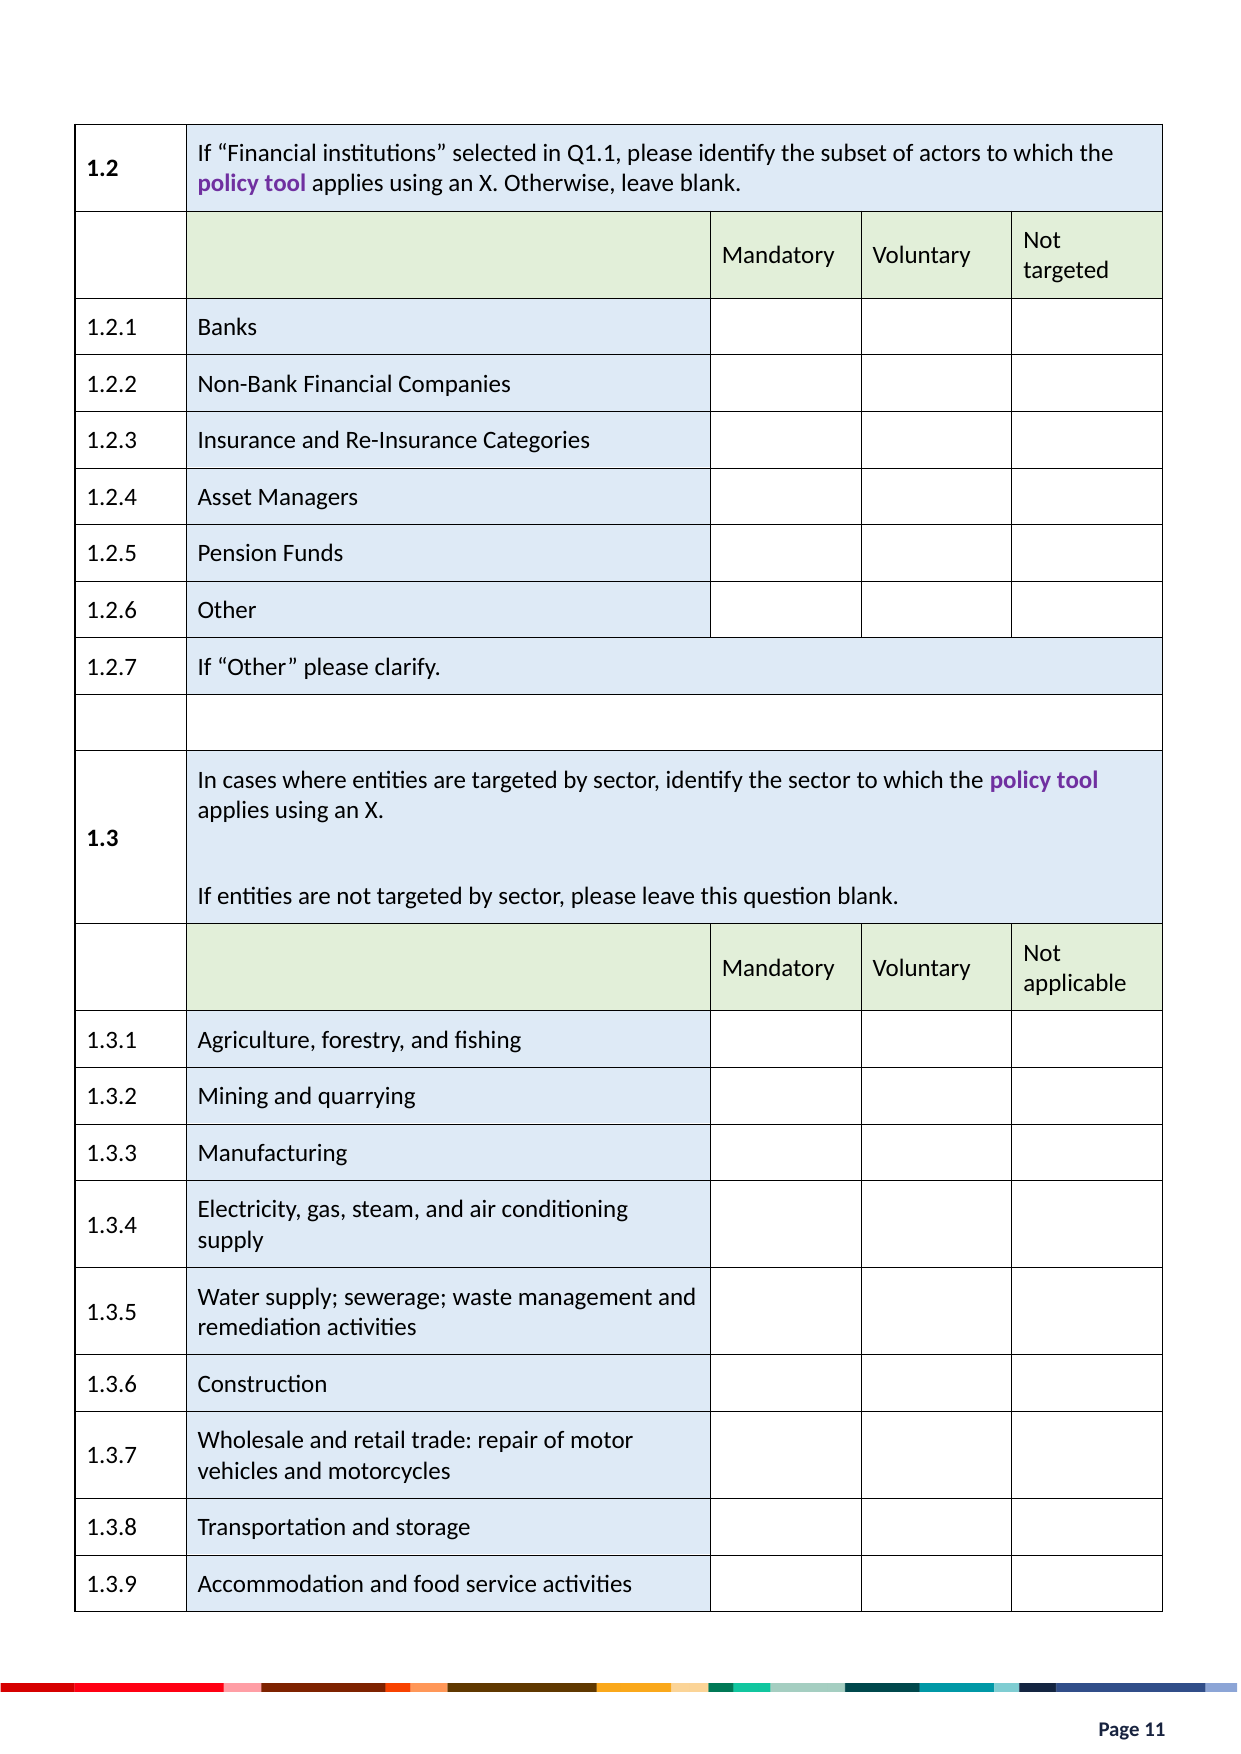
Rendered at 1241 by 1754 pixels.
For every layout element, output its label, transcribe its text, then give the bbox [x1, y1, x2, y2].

table_cell Wholesale and retail trade: repair of motor vehicles and motorcycles [187, 1412, 710, 1498]
table_cell 1.2.2 [76, 355, 186, 411]
table_cell [76, 924, 186, 1010]
table_cell [187, 695, 1162, 750]
table_cell 1.3.4 [76, 1181, 186, 1267]
table_cell [1012, 1556, 1162, 1611]
table_cell [76, 212, 186, 298]
table_cell Non-Bank Financial Companies [187, 355, 710, 411]
table_cell [711, 299, 861, 354]
table_cell [711, 1181, 861, 1267]
table_cell [862, 1268, 1011, 1354]
table_cell [1012, 1355, 1162, 1411]
table_cell [1012, 1125, 1162, 1180]
table_cell 1.3.3 [76, 1125, 186, 1180]
table_cell [862, 355, 1011, 411]
table_cell Insurance and Re-Insurance Categories [187, 412, 710, 467]
table_cell [711, 1556, 861, 1611]
table_cell [1012, 1068, 1162, 1123]
table_cell [711, 1068, 861, 1123]
table_cell 1.2.6 [76, 582, 186, 637]
table_cell 1.3.5 [76, 1268, 186, 1354]
table_cell [862, 582, 1011, 637]
table_cell Asset Managers [187, 469, 710, 524]
table_cell Mining and quarrying [187, 1068, 710, 1123]
table_cell [862, 469, 1011, 524]
table_cell [1012, 299, 1162, 354]
table_cell Banks [187, 299, 710, 354]
table_cell [1012, 412, 1162, 467]
table_cell Agriculture, forestry, and fishing [187, 1011, 710, 1067]
table_cell [862, 1556, 1011, 1611]
table_cell Electricity, gas, steam, and air conditioning supply [187, 1181, 710, 1267]
table_cell [862, 299, 1011, 354]
table_cell Water supply; sewerage; waste management and remediation activities [187, 1268, 710, 1354]
table_cell Accommodation and food service activities [187, 1556, 710, 1611]
table_cell [862, 525, 1011, 581]
table_cell Mandatory [711, 924, 861, 1010]
table_cell [711, 1412, 861, 1498]
table_cell 1.2.3 [76, 412, 186, 467]
table_cell [711, 355, 861, 411]
table_cell [711, 469, 861, 524]
table_cell [862, 1355, 1011, 1411]
table_cell [1012, 525, 1162, 581]
table_cell If “Other” please clarify. [187, 638, 1162, 694]
table_cell Manufacturing [187, 1125, 710, 1180]
table_cell 1.3 [76, 751, 186, 923]
table_cell In cases where entities are targeted by sector, identify the sector to which the policy tool applies using an X. If entities are not targeted by sector, please leave this question blank. [187, 751, 1162, 923]
table_cell Pension Funds [187, 525, 710, 581]
table_cell [76, 695, 186, 750]
table_cell Other [187, 582, 710, 637]
table_cell 1.2.5 [76, 525, 186, 581]
table_cell 1.3.2 [76, 1068, 186, 1123]
table_cell [711, 582, 861, 637]
table_cell [1012, 1412, 1162, 1498]
table_cell 1.3.7 [76, 1412, 186, 1498]
table_cell [1012, 1268, 1162, 1354]
table_cell 1.2.1 [76, 299, 186, 354]
table_cell Voluntary [862, 924, 1011, 1010]
table_cell [1012, 469, 1162, 524]
table_cell [862, 1068, 1011, 1123]
table_cell [862, 1181, 1011, 1267]
table_cell Transportation and storage [187, 1499, 710, 1554]
table_cell [862, 1125, 1011, 1180]
table_cell [1012, 1011, 1162, 1067]
table_cell Not applicable [1012, 924, 1162, 1010]
table_cell 1.2.4 [76, 469, 186, 524]
table_cell [862, 1412, 1011, 1498]
table_cell [711, 1011, 861, 1067]
table_cell [711, 412, 861, 467]
table_cell Voluntary [862, 212, 1011, 298]
table_cell [711, 1125, 861, 1180]
table_cell [187, 212, 710, 298]
table_cell [711, 1355, 861, 1411]
table_cell [862, 1011, 1011, 1067]
table_cell [187, 924, 710, 1010]
table_cell 1.3.6 [76, 1355, 186, 1411]
table_cell 1.3.1 [76, 1011, 186, 1067]
table_cell [1012, 582, 1162, 637]
table_cell 1.2 [76, 125, 186, 211]
table_cell [711, 1499, 861, 1554]
table_cell 1.3.9 [76, 1556, 186, 1611]
table_cell Not targeted [1012, 212, 1162, 298]
picture [0, 1683, 1236, 1692]
table_cell Construction [187, 1355, 710, 1411]
table_cell [862, 1499, 1011, 1554]
table_cell [711, 1268, 861, 1354]
table_cell [1012, 1181, 1162, 1267]
table_cell [1012, 355, 1162, 411]
table_cell 1.2.7 [76, 638, 186, 694]
table_cell [711, 525, 861, 581]
table_cell 1.3.8 [76, 1499, 186, 1554]
table_cell [862, 412, 1011, 467]
table_cell If “Financial institutions” selected in Q1.1, please identify the subset of actors to which the policy tool applies using an X. Otherwise, leave blank. [187, 125, 1162, 211]
table_cell [1012, 1499, 1162, 1554]
table_cell Mandatory [711, 212, 861, 298]
